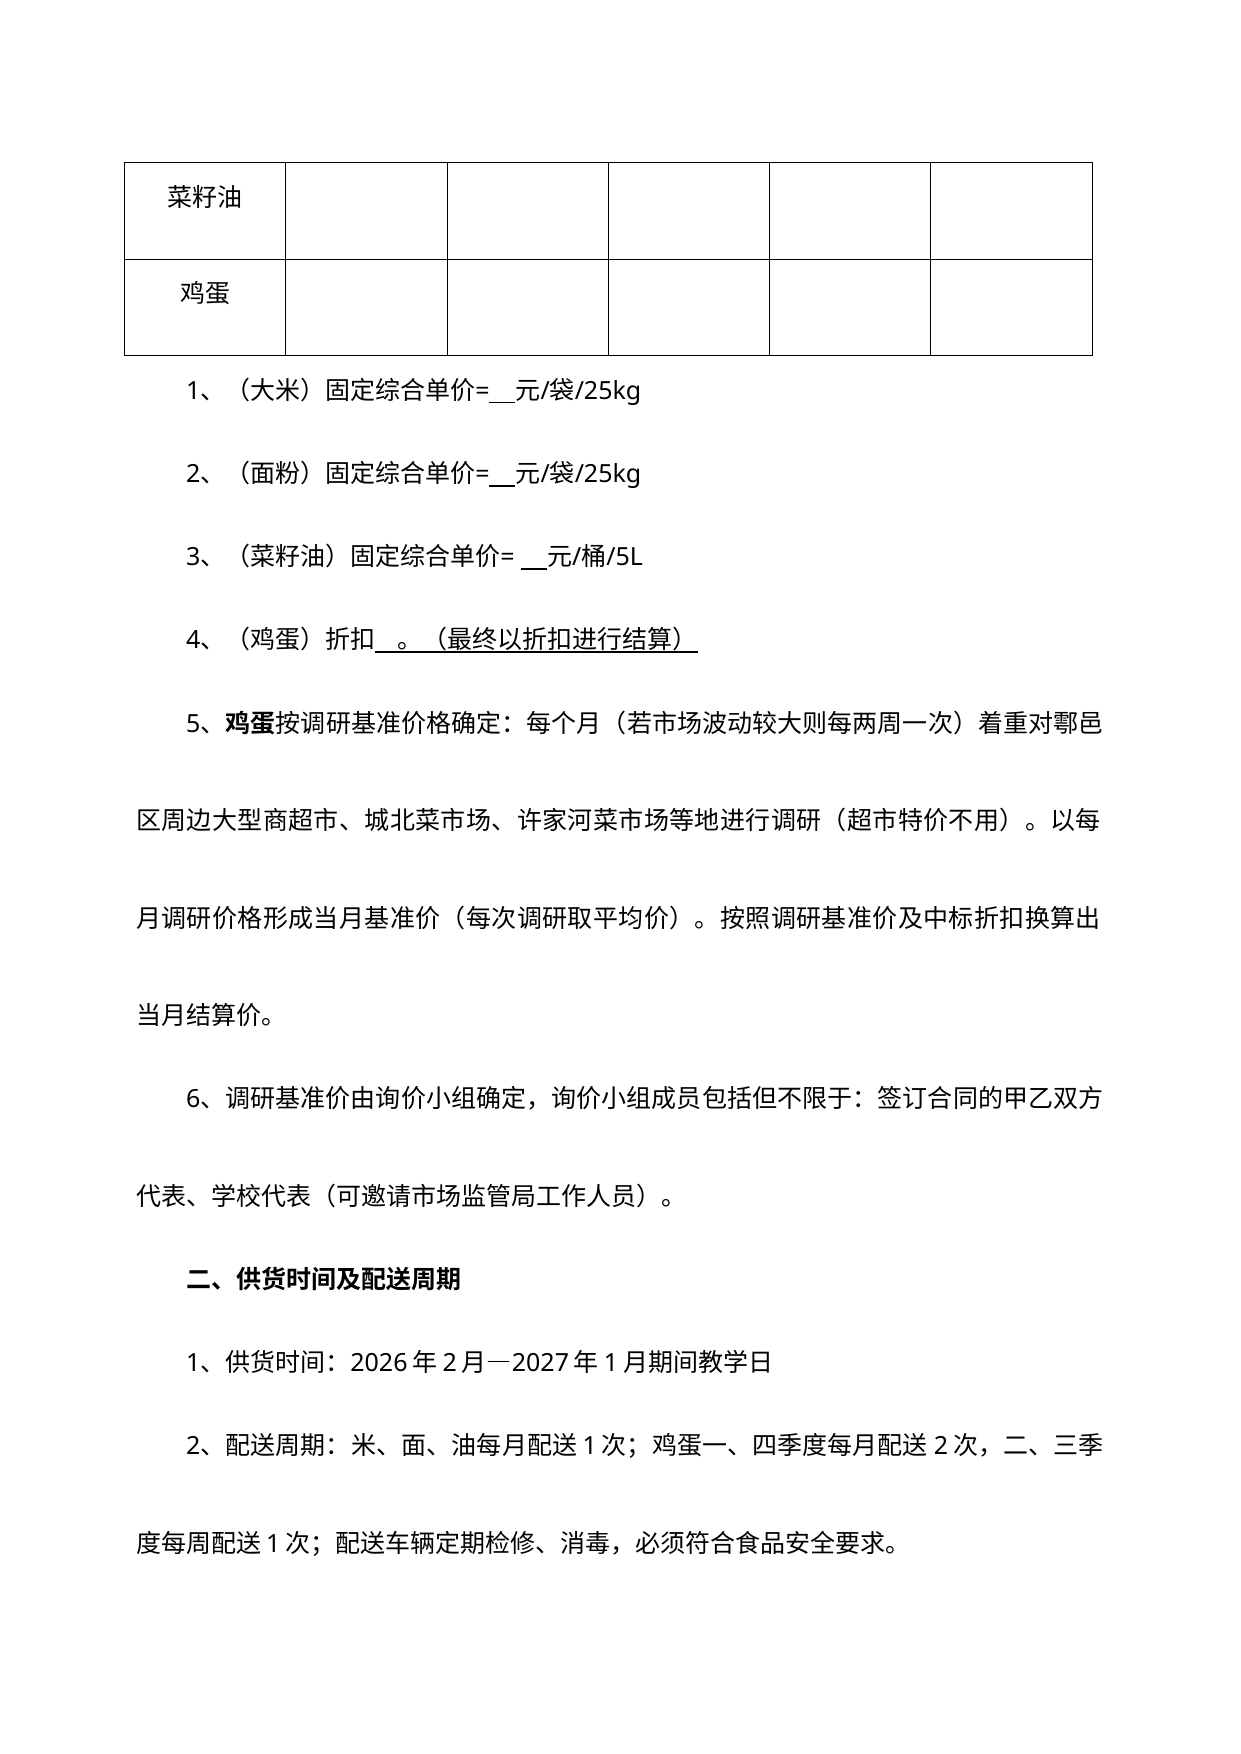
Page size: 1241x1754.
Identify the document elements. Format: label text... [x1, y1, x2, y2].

text 1、供货时间：2026年2月—2027年1月期间教学日 [136, 1328, 1104, 1393]
table_cell [931, 163, 1092, 258]
text 1、（大米）固定综合单价= 元/袋/25kg [136, 356, 1104, 421]
text 二、供货时间及配送周期 [136, 1245, 1104, 1310]
text 4、（鸡蛋）折扣 。（最终以折扣进行结算） [136, 606, 1104, 671]
table_cell [448, 163, 608, 258]
table_cell [286, 260, 447, 355]
text 2、配送周期：米、面、油每月配送1次；鸡蛋一、四季度每月配送2次，二、三季度每周配送1次；配送车辆定期检修、消毒，必须符合食品安全要求。 [136, 1411, 1104, 1574]
table_cell [609, 163, 769, 258]
table_cell [770, 163, 930, 258]
text 5、鸡蛋按调研基准价格确定：每个月（若市场波动较大则每两周一次）着重对鄠邑区周边大型商超市、城北菜市场、许家河菜市场等地进行调研（超市特价不用）。以每月调研价格形成当月基准价（每次调研取平均价）。按照调研基准价及中标折扣换算出当月结算价。 [136, 689, 1104, 1046]
table_cell [770, 260, 930, 355]
table_cell [448, 260, 608, 355]
text 3、（菜籽油）固定综合单价= 元/桶/5L [136, 522, 1104, 587]
text 6、调研基准价由询价小组确定，询价小组成员包括但不限于：签订合同的甲乙双方代表、学校代表（可邀请市场监管局工作人员）。 [136, 1064, 1104, 1227]
table_cell [609, 260, 769, 355]
table_cell 菜籽油 [125, 163, 285, 258]
table_cell 鸡蛋 [125, 260, 285, 355]
table_cell [931, 260, 1092, 355]
text 2、（面粉）固定综合单价= 元/袋/25kg [136, 439, 1104, 504]
table_cell [286, 163, 447, 258]
